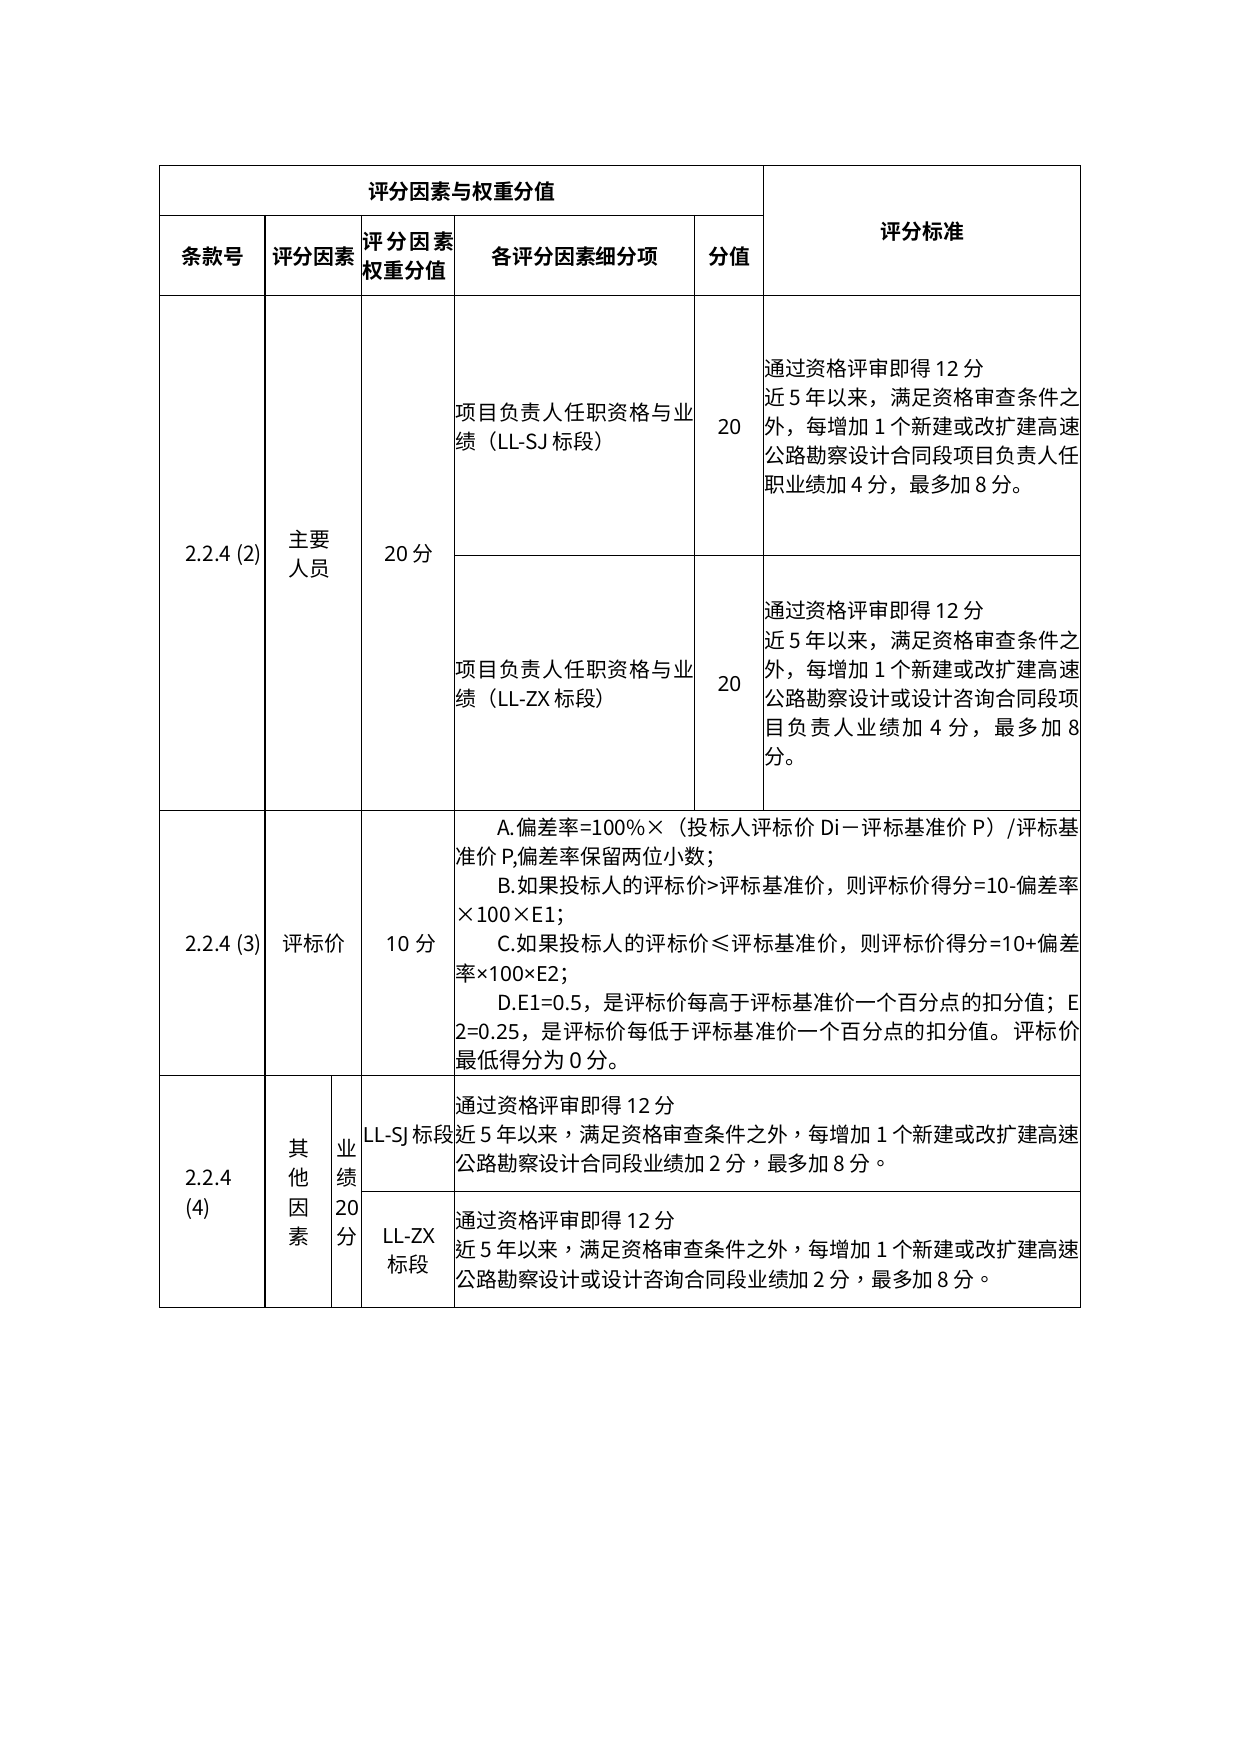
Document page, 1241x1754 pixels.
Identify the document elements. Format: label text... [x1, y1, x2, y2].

table_cell 2.2.4 (2) [160, 296, 264, 810]
table_cell 分值 [695, 216, 763, 295]
table_cell A.偏差率=100%×（投标人评标价Di－评标基准价P）/评标基准价P,偏差率保留两位小数； B.如果投标人的评标价>评标基准价，则评标价得分=10-偏差率×100×E1； C.如果投标人的评标价≤评标基准价，则评标价得分=10+偏差率×100×E2； D.E1=0.5，是评标价每高于评标基准价一个百分点的扣分值；E2=0.25，是评标价每低于评标基准价一个百分点的扣分值。评标价最低得分为0分。 [455, 811, 1080, 1075]
table_cell 项目负责人任职资格与业绩（LL-SJ标段） [455, 296, 694, 555]
table_cell 通过资格评审即得12分 近5年以来，满足资格审查条件之外，每增加1个新建或改扩建高速公路勘察设计合同段业绩加2分，最多加8分。 [455, 1076, 1080, 1191]
table_cell 评标价 [266, 811, 361, 1075]
table_cell 评分因素 [266, 216, 361, 295]
table_cell 通过资格评审即得12分 近5年以来，满足资格审查条件之外，每增加1个新建或改扩建高速公路勘察设计合同段项目负责人任职业绩加4分，最多加8分。 [764, 296, 1080, 555]
table_cell 20 [695, 556, 763, 810]
table_cell 项目负责人任职资格与业绩（LL-ZX标段） [455, 556, 694, 810]
table_header 评分因素与权重分值 [160, 166, 763, 215]
table_cell 其 他 因 素 [266, 1076, 331, 1307]
table_cell 业绩20分 [332, 1076, 361, 1307]
table_cell 通过资格评审即得12分 近5年以来，满足资格审查条件之外，每增加1个新建或改扩建高速公路勘察设计或设计咨询合同段项目负责人业绩加4分，最多加8分。 [764, 556, 1080, 810]
table_header 评分标准 [764, 166, 1080, 295]
table_cell 通过资格评审即得12分 近5年以来，满足资格审查条件之外，每增加1个新建或改扩建高速公路勘察设计或设计咨询合同段业绩加2分，最多加8分。 [455, 1192, 1080, 1307]
table_cell 20分 [362, 296, 454, 810]
table_cell 2.2.4 (4) [160, 1076, 264, 1307]
table_cell 10 分 [362, 811, 454, 1075]
table_cell 主要 人员 [266, 296, 361, 810]
table_cell 条款号 [160, 216, 264, 295]
table_cell LL-SJ标段 [362, 1076, 454, 1191]
table_cell LL-ZX 标段 [362, 1192, 454, 1307]
table_cell 各评分因素细分项 [455, 216, 694, 295]
table_cell 评分因素权重分值 [362, 216, 454, 295]
table_cell 20 [695, 296, 763, 555]
table_cell 2.2.4 (3) [160, 811, 264, 1075]
